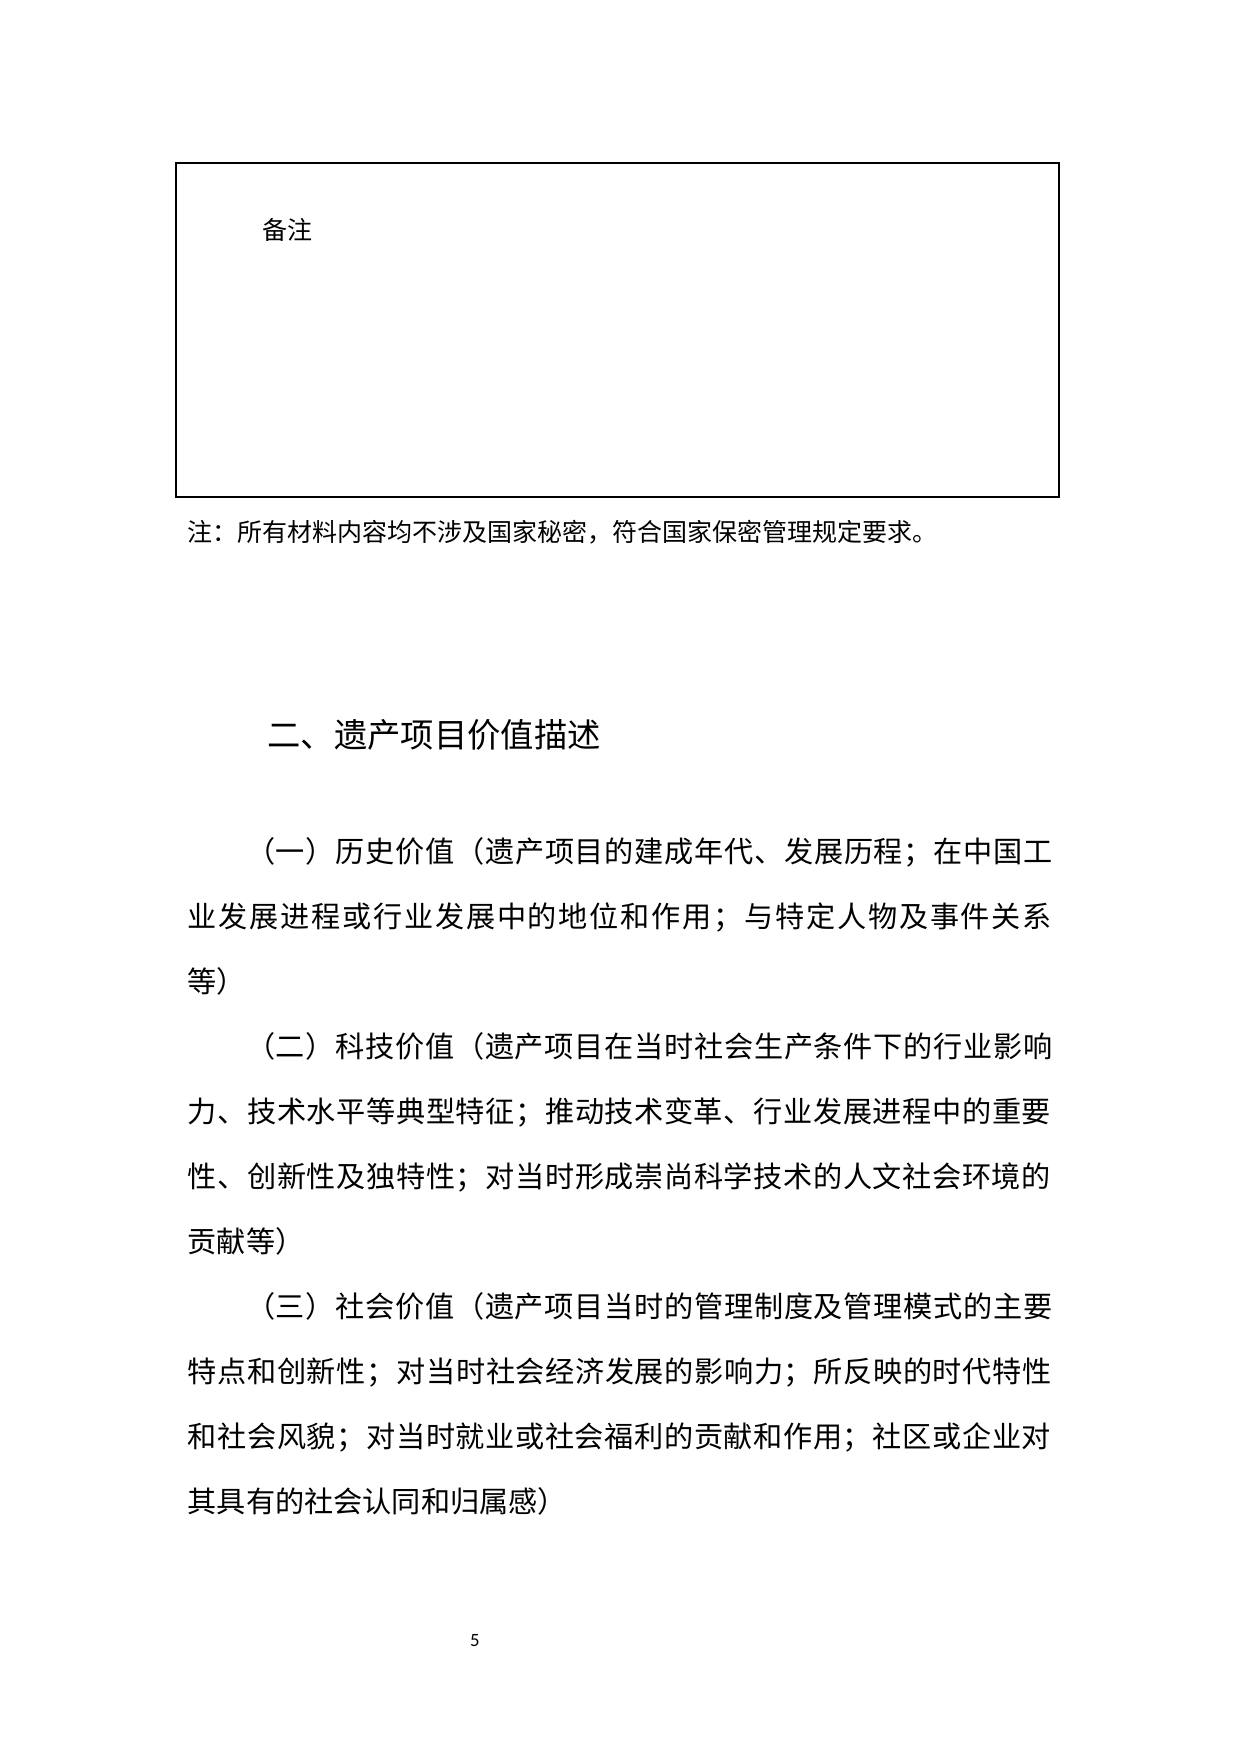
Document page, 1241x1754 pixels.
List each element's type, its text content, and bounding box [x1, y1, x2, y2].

table_cell 备注 [177, 164, 1058, 496]
text （一）历史价值（遗产项目的建成年代、发展历程；在中国工业发展进程或行业发展中的地位和作用；与特定人物及事件关系等） [187, 817, 1053, 1012]
text （二）科技价值（遗产项目在当时社会生产条件下的行业影响力、技术水平等典型特征；推动技术变革、行业发展进程中的重要性、创新性及独特性；对当时形成崇尚科学技术的人文社会环境的贡献等） [187, 1012, 1053, 1272]
text 注：所有材料内容均不涉及国家秘密，符合国家保密管理规定要求。 [187, 498, 1053, 563]
subtitle 二、遗产项目价值描述 [267, 701, 1053, 766]
text （三）社会价值（遗产项目当时的管理制度及管理模式的主要特点和创新性；对当时社会经济发展的影响力；所反映的时代特性和社会风貌；对当时就业或社会福利的贡献和作用；社区或企业对其具有的社会认同和归属感） [187, 1272, 1053, 1532]
